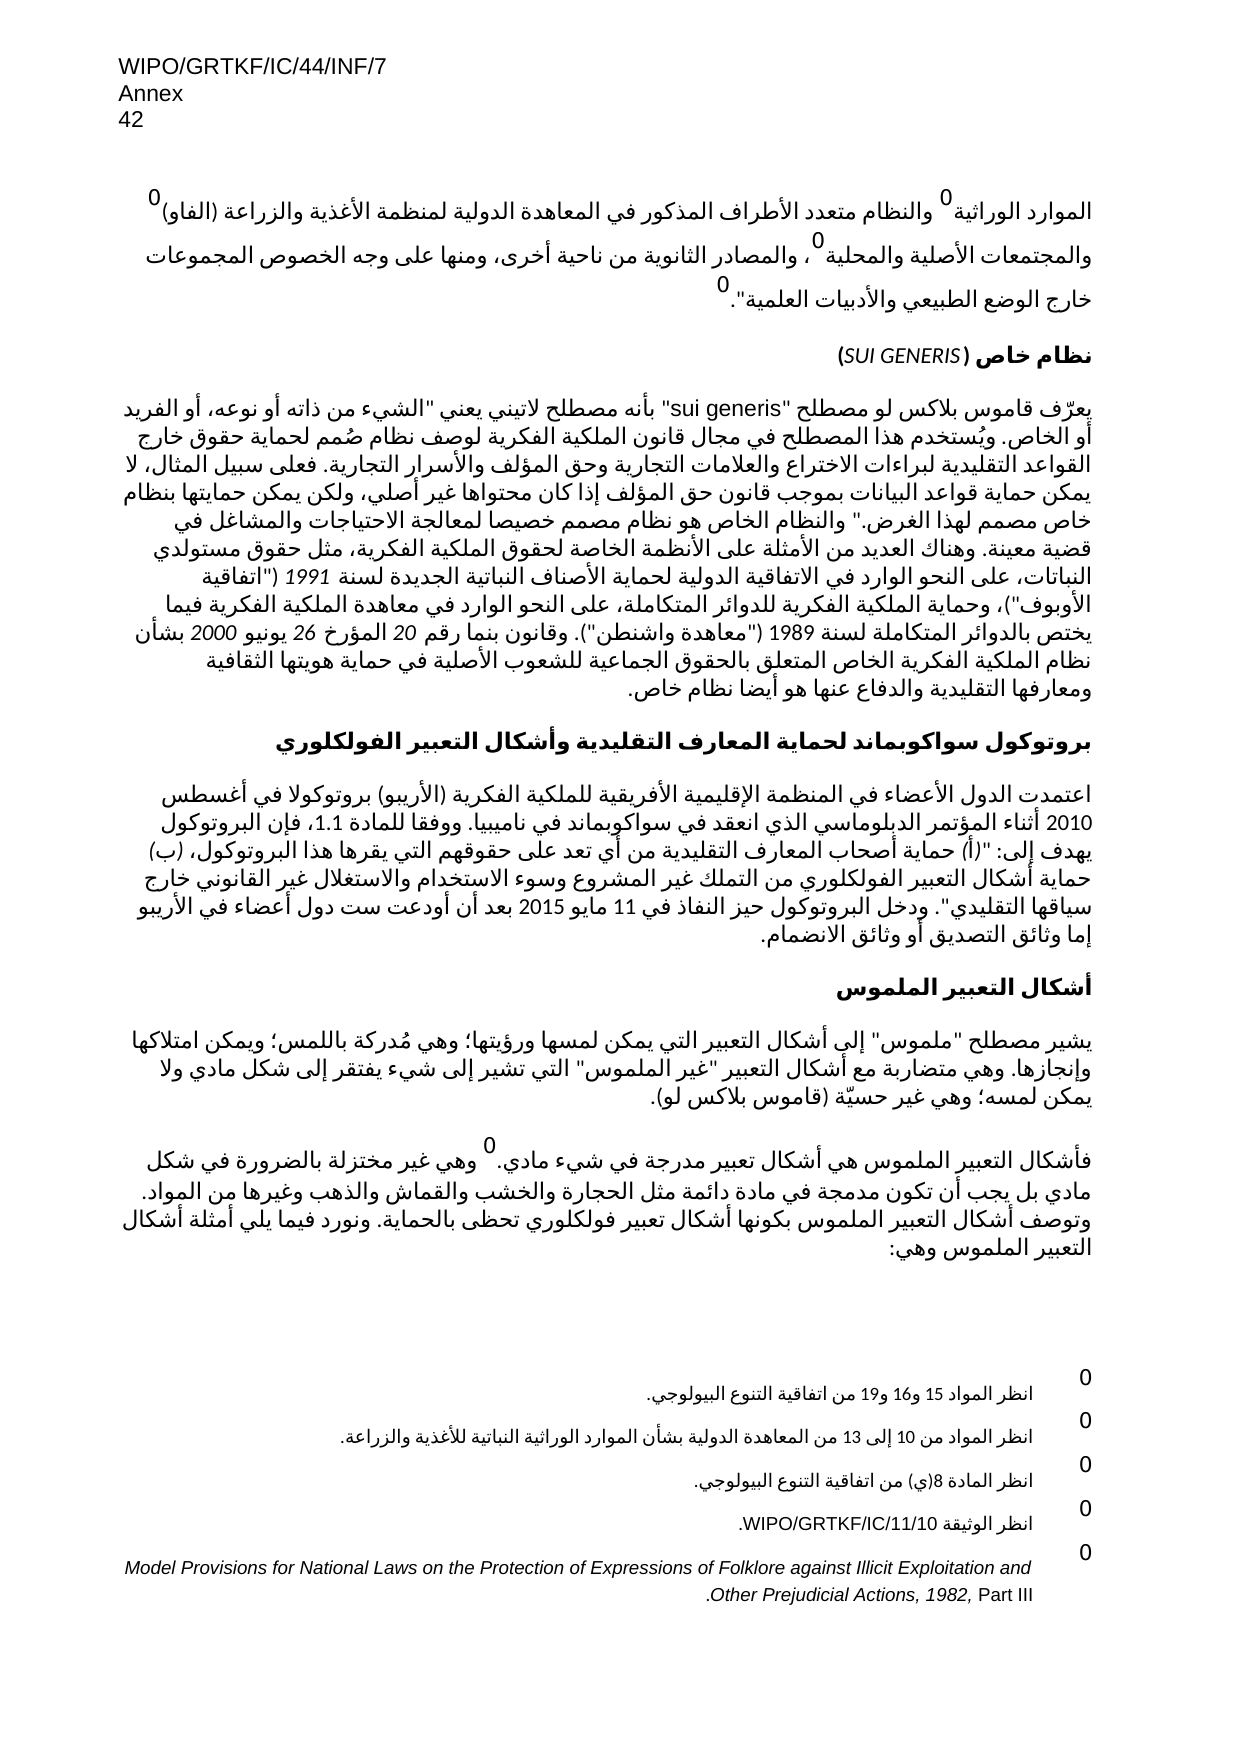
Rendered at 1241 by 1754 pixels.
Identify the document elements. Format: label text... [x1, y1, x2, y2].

subtitle بروتوكول سواكوبماند لحماية المعارف التقليدية وأشكال التعبير الفولكلوري [118, 727, 1092, 755]
text يشير مصطلح "ملموس" إلى أشكال التعبير التي يمكن لمسها ورؤيتها؛ وهي مُدركة باللمس؛ ويمكن امتلاكها وإنجازها. وهي متضاربة مع أشكال التعبير "غير الملموس" التي تشير إلى شيء يفتقر إلى شكل مادي ولا يمكن لمسه؛ وهي غير حسيّة (قاموس بلاكس لو). [118, 1026, 1092, 1110]
subtitle أشكال التعبير الملموس [118, 973, 1092, 1001]
text اعتمدت الدول الأعضاء في المنظمة الإقليمية الأفريقية للملكية الفكرية (الأريبو) بروتوكولا في أغسطس 2010 أثناء المؤتمر الدبلوماسي الذي انعقد في سواكوبماند في ناميبيا. ووفقا للمادة 1.1، فإن البروتوكول يهدف إلى: "(أ) حماية أصحاب المعارف التقليدية من أي تعد على حقوقهم التي يقرها هذا البروتوكول، (ب) حماية أشكال التعبير الفولكلوري من التملك غير المشروع وسوء الاستخدام والاستغلال غير القانوني خارج سياقها التقليدي". ودخل البروتوكول حيز النفاذ في 11 مايو 2015 بعد أن أودعت ست دول أعضاء في الأريبو إما وثائق التصديق أو وثائق الانضمام. [118, 780, 1092, 948]
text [118, 185, 1092, 316]
text يعرّف قاموس بلاكس لو مصطلح "sui generis" بأنه مصطلح لاتيني يعني "الشيء من ذاته أو نوعه، أو الفريد أو الخاص. ويُستخدم هذا المصطلح في مجال قانون الملكية الفكرية لوصف نظام صُمم لحماية حقوق خارج القواعد التقليدية لبراءات الاختراع والعلامات التجارية وحق المؤلف والأسرار التجارية. فعلى سبيل المثال، لا يمكن حماية قواعد البيانات بموجب قانون حق المؤلف إذا كان محتواها غير أصلي، ولكن يمكن حمايتها بنظام خاص مصمم لهذا الغرض." والنظام الخاص هو نظام مصمم خصيصا لمعالجة الاحتياجات والمشاغل في قضية معينة. وهناك العديد من الأمثلة على الأنظمة الخاصة لحقوق الملكية الفكرية، مثل حقوق مستولدي النباتات، على النحو الوارد في الاتفاقية الدولية لحماية الأصناف النباتية الجديدة لسنة 1991 ("اتفاقية الأوبوف")، وحماية الملكية الفكرية للدوائر المتكاملة، على النحو الوارد في معاهدة الملكية الفكرية فيما يختص بالدوائر المتكاملة لسنة 1989 ("معاهدة واشنطن"). وقانون بنما رقم 20 المؤرخ 26 يونيو 2000 بشأن نظام الملكية الفكرية الخاص المتعلق بالحقوق الجماعية للشعوب الأصلية في حماية هويتها الثقافية ومعارفها التقليدية والدفاع عنها هو أيضا نظام خاص. [118, 394, 1092, 702]
text فأشكال التعبير الملموس هي أشكال تعبير مدرجة في شيء مادي. وهي غير مختزلة بالضرورة في شكل مادي بل يجب أن تكون مدمجة في مادة دائمة مثل الحجارة والخشب والقماش والذهب وغيرها من المواد. وتوصف أشكال التعبير الملموس بكونها أشكال تعبير فولكلوري تحظى بالحماية. ونورد فيما يلي أمثلة أشكال التعبير الملموس وهي: [118, 1133, 1092, 1261]
subtitle نظام خاص (sui generis) [118, 341, 1092, 369]
